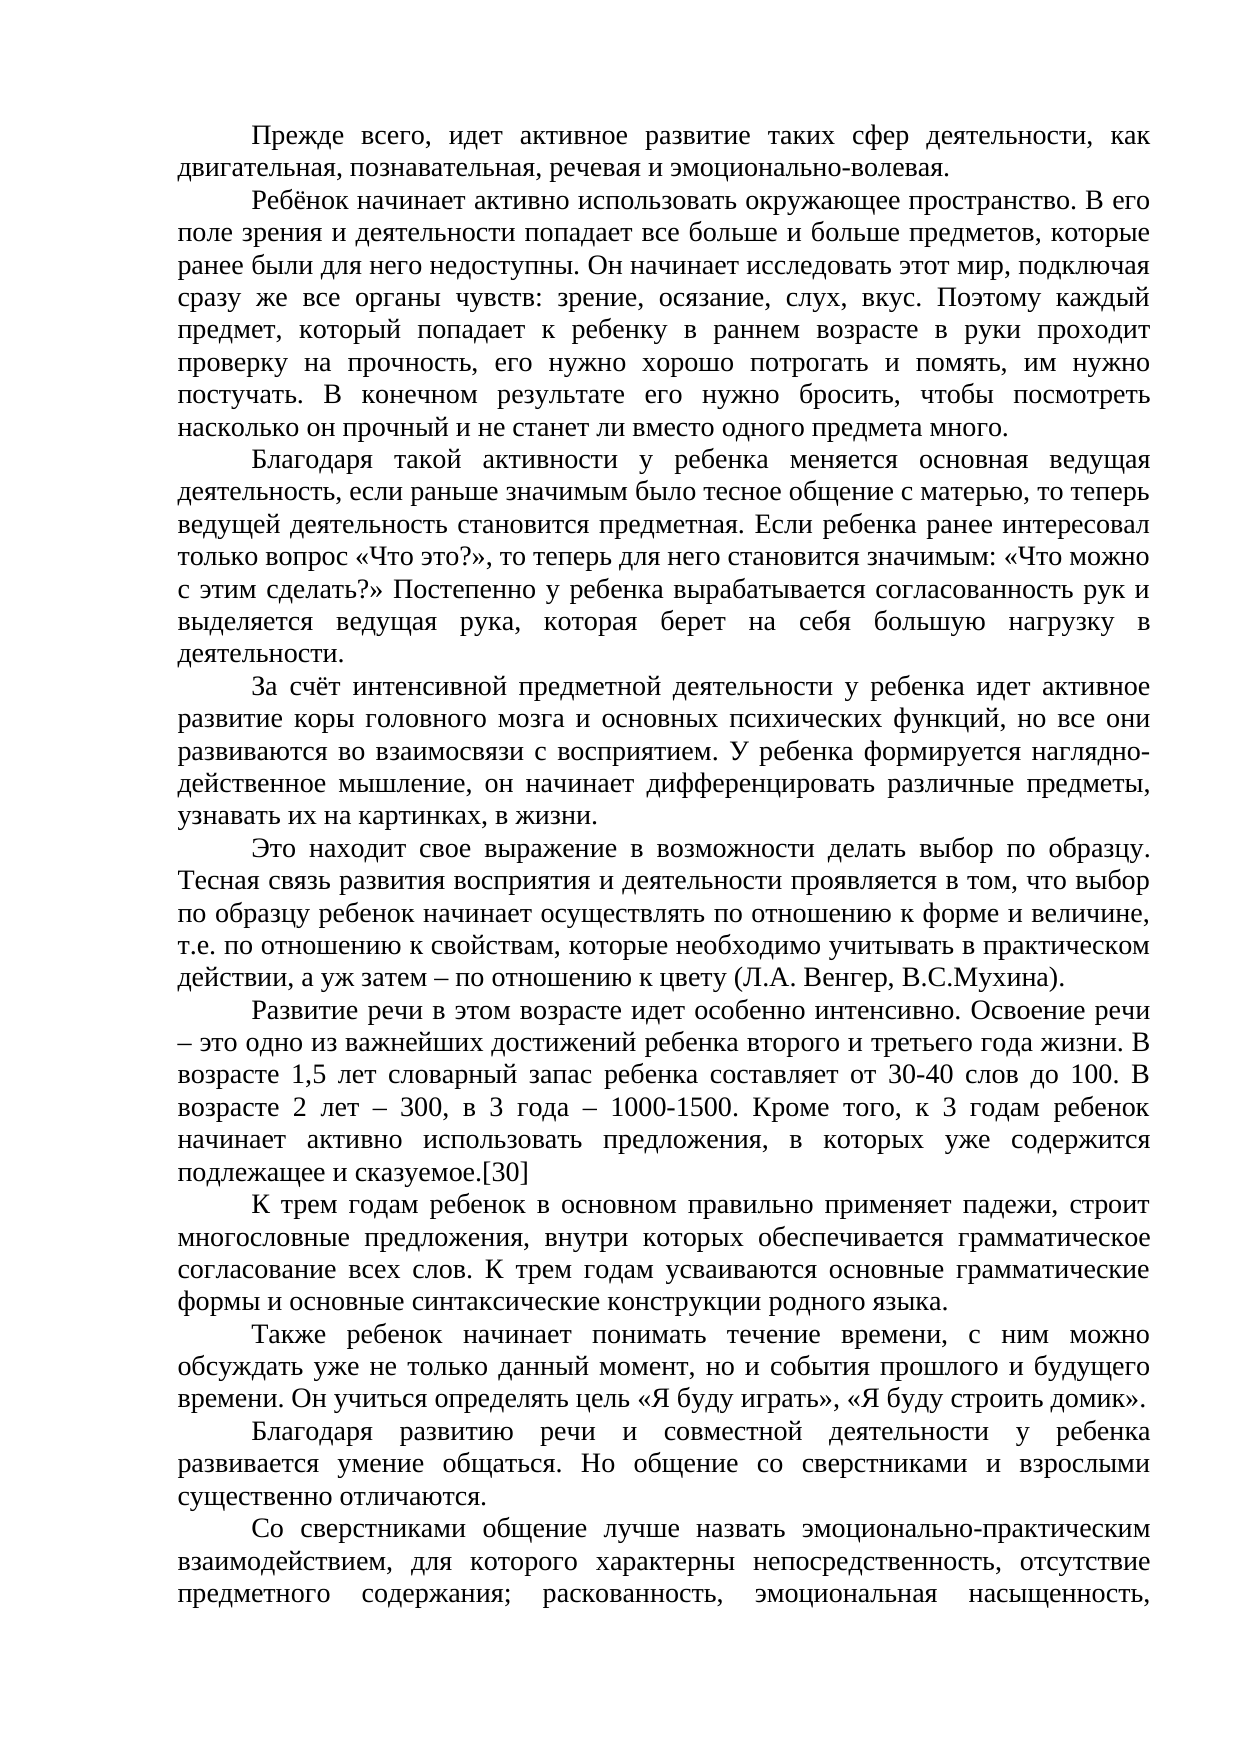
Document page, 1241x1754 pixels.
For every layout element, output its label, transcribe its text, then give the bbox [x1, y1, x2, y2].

text Прежде всего, идет активное развитие таких сфер деятельности, как двигательная, познавательная, речевая и эмоционально-волевая. [177, 118, 1152, 183]
text К трем годам ребенок в основном правильно применяет падежи, строит многословные предложения, внутри которых обеспечивается грамматическое согласование всех слов. К трем годам усваиваются основные грамматические формы и основные синтаксические конструкции родного языка. [177, 1187, 1152, 1317]
text Это находит свое выражение в возможности делать выбор по образцу. Тесная связь развития восприятия и деятельности проявляется в том, что выбор по образцу ребенок начинает осуществлять по отношению к форме и величине, т.е. по отношению к свойствам, которые необходимо учитывать в практическом действии, а уж затем – по отношению к цвету (Л.А. Венгер, В.С.Мухина). [177, 831, 1152, 993]
text За счёт интенсивной предметной деятельности у ребенка идет активное развитие коры головного мозга и основных психических функций, но все они развиваются во взаимосвязи с восприятием. У ребенка формируется наглядно-действенное мышление, он начинает дифференцировать различные предметы, узнавать их на картинках, в жизни. [177, 669, 1152, 831]
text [177, 1511, 1152, 1608]
text Благодаря развитию речи и совместной деятельности у ребенка развивается умение общаться. Но общение со сверстниками и взрослыми существенно отличаются. [177, 1414, 1152, 1511]
text Благодаря такой активности у ребенка меняется основная ведущая деятельность, если раньше значимым было тесное общение с матерью, то теперь ведущей деятельность становится предметная. Если ребенка ранее интересовал только вопрос «Что это?», то теперь для него становится значимым: «Что можно с этим сделать?» Постепенно у ребенка вырабатывается согласованность рук и выделяется ведущая рука, которая берет на себя большую нагрузку в деятельности. [177, 442, 1152, 669]
text Ребёнок начинает активно использовать окружающее пространство. В его поле зрения и деятельности попадает все больше и больше предметов, которые ранее были для него недоступны. Он начинает исследовать этот мир, подключая сразу же все органы чувств: зрение, осязание, слух, вкус. Поэтому каждый предмет, который попадает к ребенку в раннем возрасте в руки проходит проверку на прочность, его нужно хорошо потрогать и помять, им нужно постучать. В конечном результате его нужно бросить, чтобы посмотреть насколько он прочный и не станет ли вместо одного предмета много. [177, 183, 1152, 442]
text Развитие речи в этом возрасте идет особенно интенсивно. Освоение речи – это одно из важнейших достижений ребенка второго и третьего года жизни. В возрасте 1,5 лет словарный запас ребенка составляет от 30-40 слов до 100. В возрасте 2 лет – 300, в 3 года – 1000-1500. Кроме того, к 3 годам ребенок начинает активно использовать предложения, в которых уже содержится подлежащее и сказуемое.[30] [177, 993, 1152, 1187]
text Также ребенок начинает понимать течение времени, с ним можно обсуждать уже не только данный момент, но и события прошлого и будущего времени. Он учиться определять цель «Я буду играть», «Я буду строить домик». [177, 1317, 1152, 1414]
